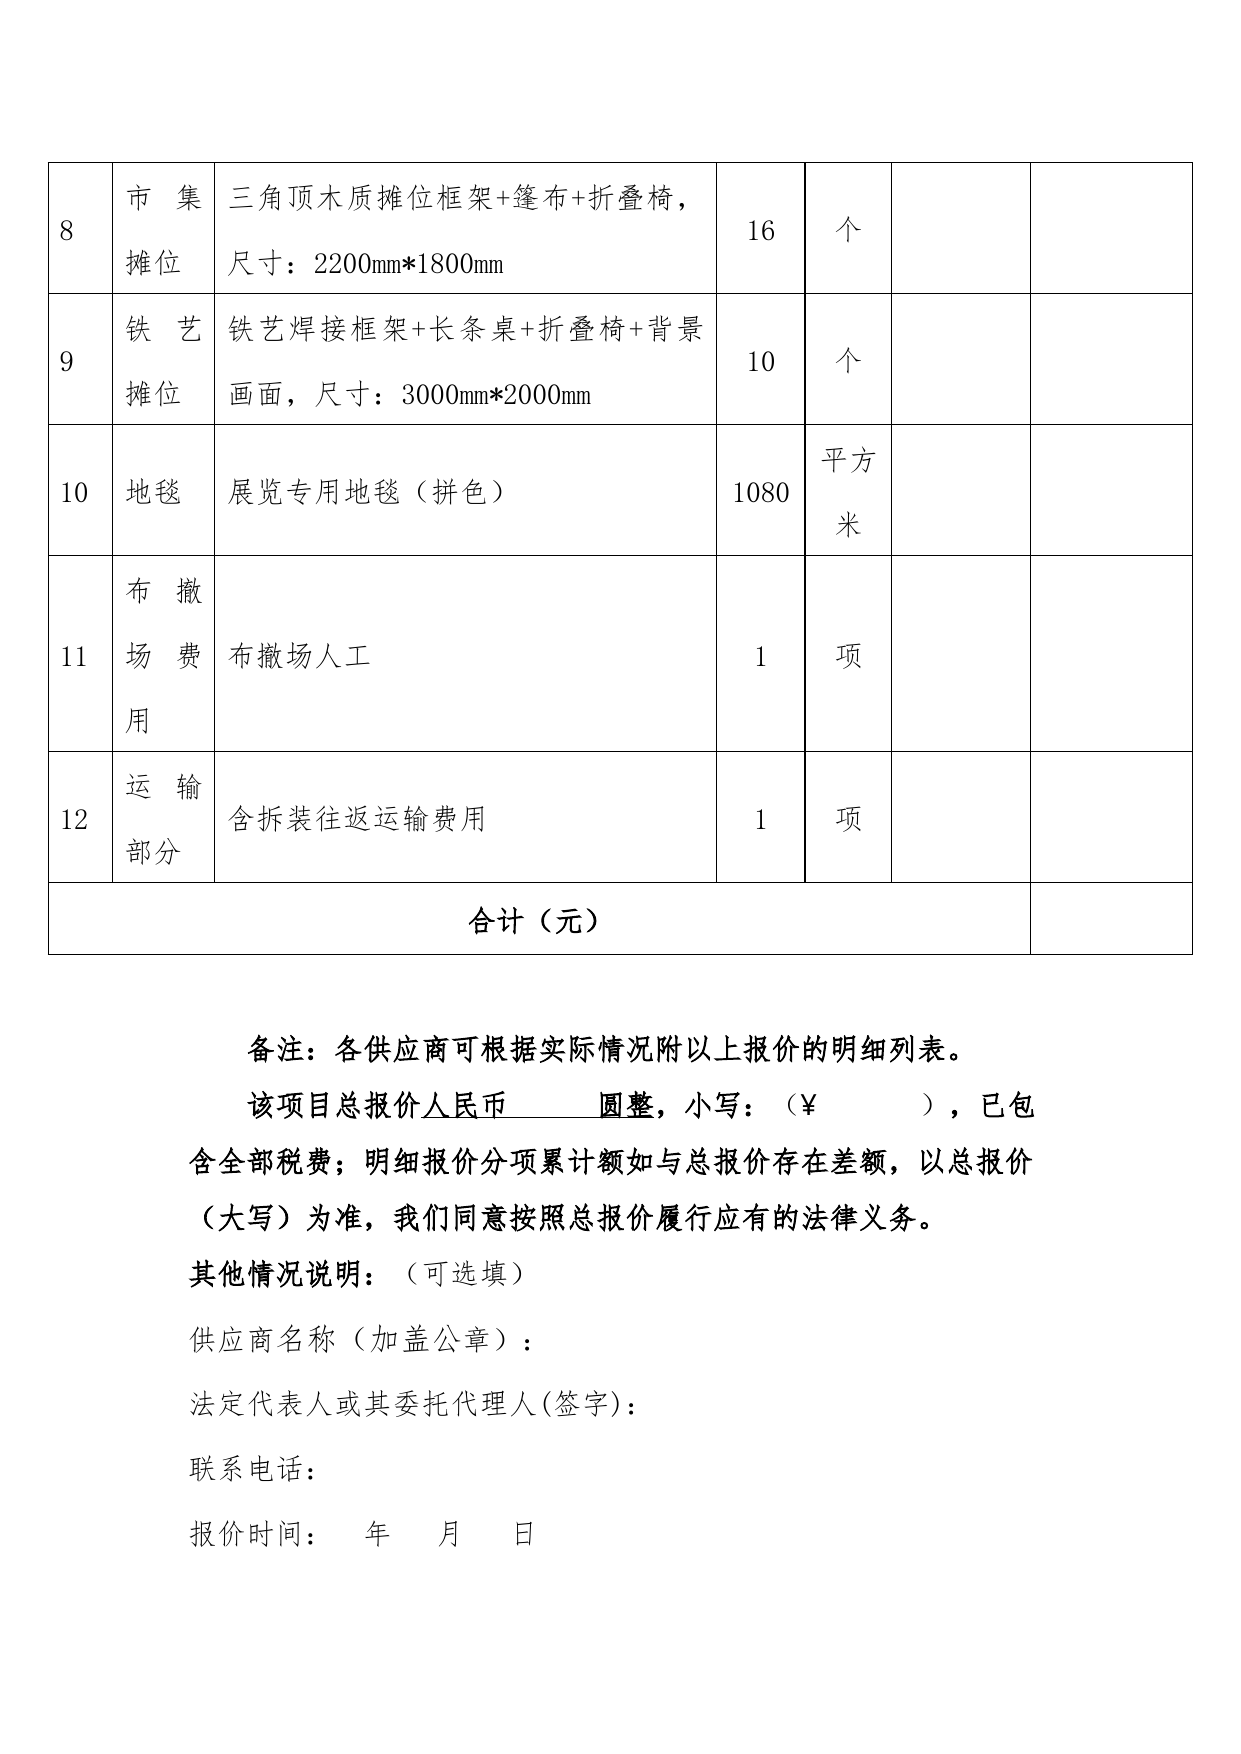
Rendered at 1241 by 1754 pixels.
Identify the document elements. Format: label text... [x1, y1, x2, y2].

table_cell 布撤场人工 [215, 556, 716, 751]
table_cell 布撤场费用 [113, 556, 214, 751]
table_cell 地毯 [113, 425, 214, 555]
table_cell 市集摊位 [113, 163, 214, 293]
table_cell 1 [717, 556, 804, 751]
table_cell 运输部分 [113, 752, 214, 882]
text 联系电话： [187, 1434, 1053, 1499]
table_cell 12 [49, 752, 112, 882]
table_cell 个 [806, 163, 891, 293]
table_cell [892, 425, 1030, 555]
table_cell 10 [49, 425, 112, 555]
text 法定代表人或其委托代理人(签字)： [187, 1369, 1053, 1434]
table_cell [892, 163, 1030, 293]
text 其他情况说明：（可选填） [187, 1239, 1053, 1304]
table_cell 展览专用地毯（拼色） [215, 425, 716, 555]
table_cell 项 [806, 752, 891, 882]
table_cell 1 [717, 752, 804, 882]
table_cell 含拆装往返运输费用 [215, 752, 716, 882]
table_cell 16 [717, 163, 804, 293]
table_cell [1031, 163, 1192, 293]
table_cell [1031, 425, 1192, 555]
table_cell [1031, 556, 1192, 751]
table_cell [892, 752, 1030, 882]
table_cell [892, 294, 1030, 424]
text 备注：各供应商可根据实际情况附以上报价的明细列表。 [187, 1014, 1053, 1070]
table_cell [1031, 294, 1192, 424]
table_cell 11 [49, 556, 112, 751]
text 供应商名称（加盖公章）： [187, 1304, 1053, 1369]
table_cell [1031, 883, 1192, 954]
table_cell 三角顶木质摊位框架+篷布+折叠椅，尺寸：2200mm*1800mm [215, 163, 716, 293]
table_cell 平方米 [806, 425, 891, 555]
table_cell 9 [49, 294, 112, 424]
text 该项目总报价人民币 圆整，小写：（¥ ），已包含全部税费；明细报价分项累计额如与总报价存在差额，以总报价（大写）为准，我们同意按照总报价履行应有的法律义务。 [187, 1070, 1053, 1239]
table_cell [1031, 752, 1192, 882]
table_cell 合计（元） [49, 883, 1030, 954]
table_cell 10 [717, 294, 804, 424]
table_cell [892, 556, 1030, 751]
table_cell 项 [806, 556, 891, 751]
table_cell 铁艺摊位 [113, 294, 214, 424]
table_cell 铁艺焊接框架+长条桌+折叠椅+背景画面，尺寸：3000mm*2000mm [215, 294, 716, 424]
table_cell 8 [49, 163, 112, 293]
table_cell 个 [806, 294, 891, 424]
text 报价时间： 年 月 日 [187, 1499, 1053, 1564]
table_cell 1080 [717, 425, 804, 555]
